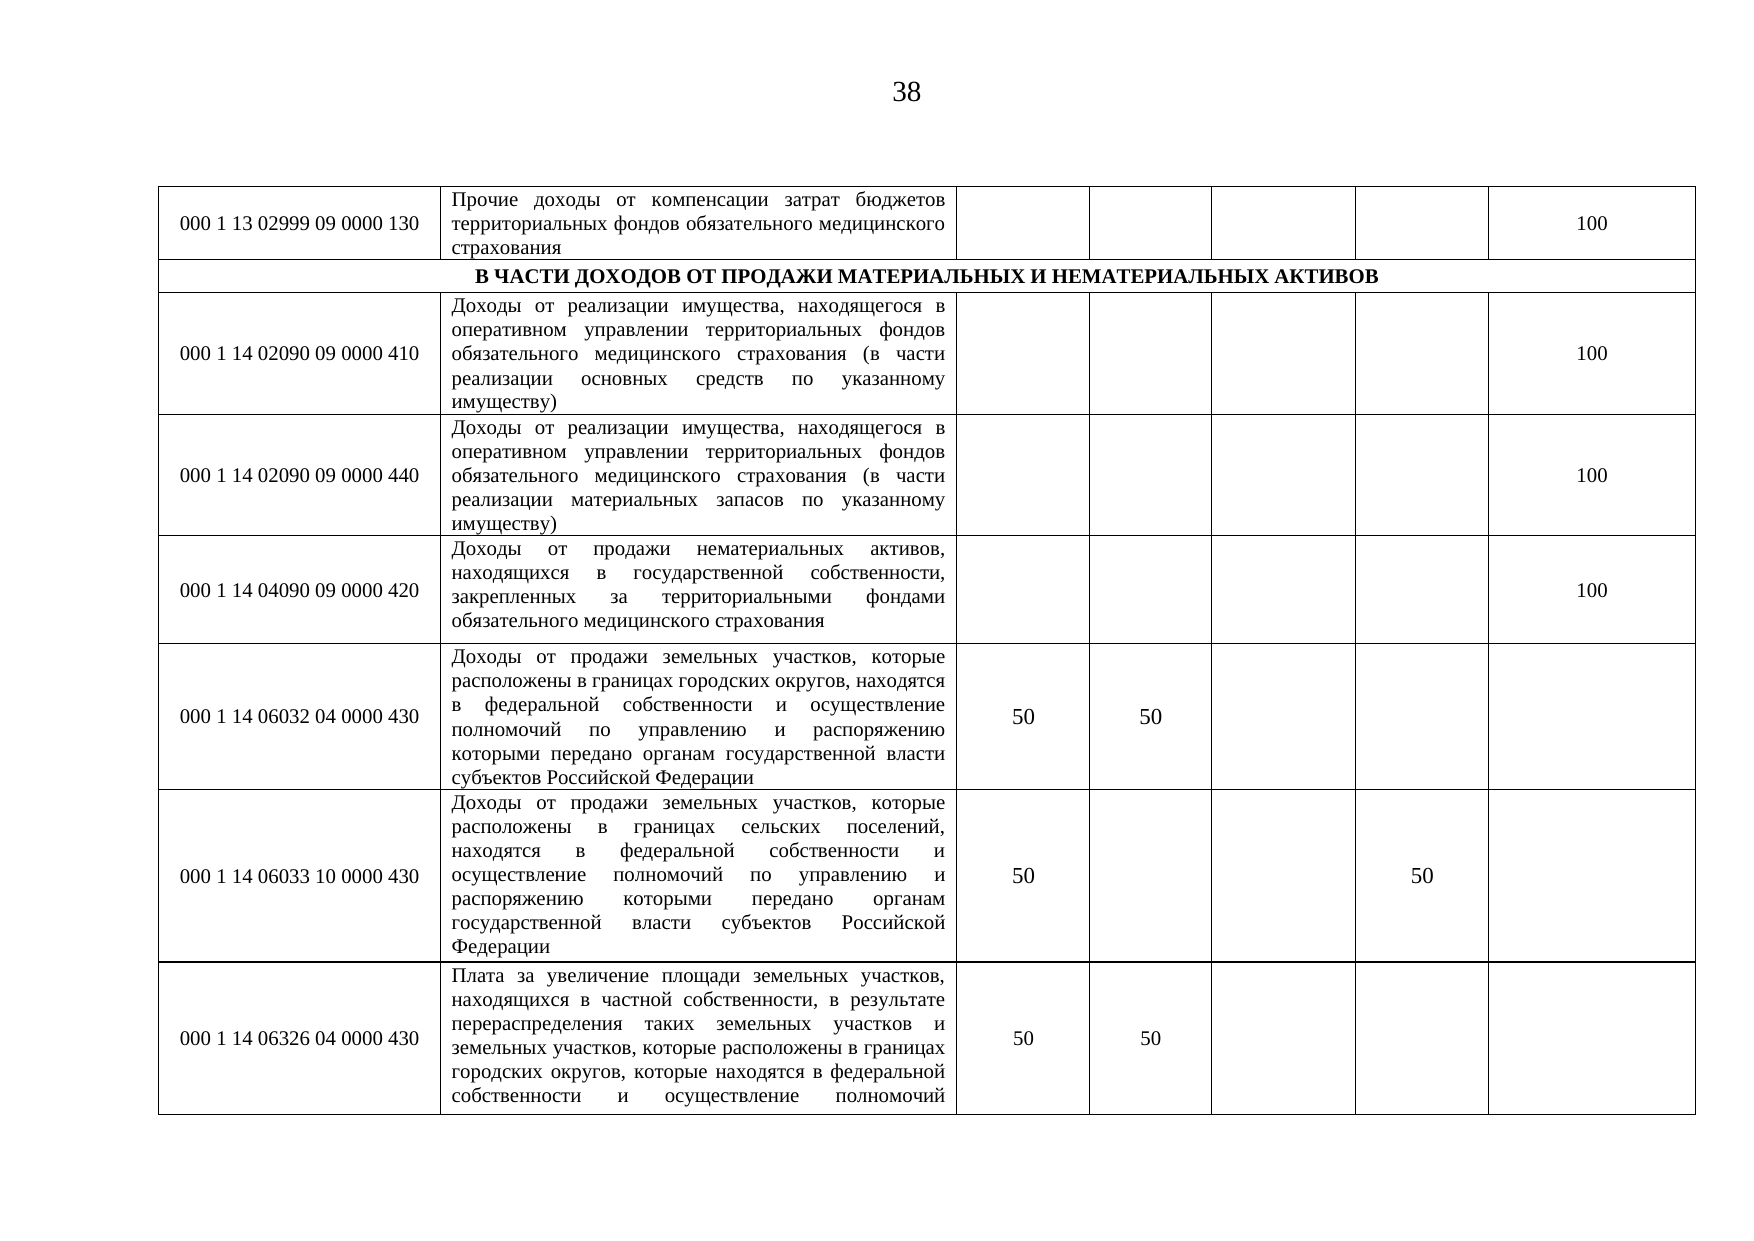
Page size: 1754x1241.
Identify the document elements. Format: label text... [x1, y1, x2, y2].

table_cell [957, 293, 1089, 413]
table_cell 000 1 14 02090 09 0000 410 [159, 293, 440, 413]
table_cell Доходы от реализации имущества, находящегося в оперативном управлении территориальных фондов обязательного медицинского страхования (в части реализации материальных запасов по указанному имуществу) [441, 415, 956, 535]
table_cell [1356, 293, 1488, 413]
table_cell [957, 187, 1089, 259]
table_cell 100 [1489, 536, 1695, 643]
table_cell Доходы от продажи нематериальных активов, находящихся в государственной собственности, закрепленных за территориальными фондами обязательного медицинского страхования [441, 536, 956, 643]
table_cell В ЧАСТИ ДОХОДОВ ОТ ПРОДАЖИ МАТЕРИАЛЬНЫХ И НЕМАТЕРИАЛЬНЫХ АКТИВОВ [159, 260, 1695, 292]
table_cell 50 [1356, 790, 1488, 961]
table_cell 000 1 14 06033 10 0000 430 [159, 790, 440, 961]
table_cell 000 1 14 02090 09 0000 440 [159, 415, 440, 535]
table_cell 100 [1489, 187, 1695, 259]
table_cell [1212, 187, 1355, 259]
table_cell 000 1 13 02999 09 0000 130 [159, 187, 440, 259]
table_cell [957, 415, 1089, 535]
table_cell Доходы от продажи земельных участков, которые расположены в границах городских округов, находятся в федеральной собственности и осуществление полномочий по управлению и распоряжению которыми передано органам государственной власти субъектов Российской Федерации [441, 644, 956, 789]
table_cell [1212, 963, 1355, 1114]
table_cell [1212, 293, 1355, 413]
table_cell 50 [957, 644, 1089, 789]
table_cell [1356, 415, 1488, 535]
table_cell Доходы от реализации имущества, находящегося в оперативном управлении территориальных фондов обязательного медицинского страхования (в части реализации основных средств по указанному имуществу) [441, 293, 956, 413]
table_cell [1090, 536, 1211, 643]
table_cell Доходы от продажи земельных участков, которые расположены в границах сельских поселений, находятся в федеральной собственности и осуществление полномочий по управлению и распоряжению которыми передано органам государственной власти субъектов Российской Федерации [441, 790, 956, 961]
table_cell [1212, 536, 1355, 643]
table_cell [1212, 415, 1355, 535]
table_cell [957, 536, 1089, 643]
table_cell [1090, 790, 1211, 961]
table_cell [159, 963, 440, 1114]
table_cell 000 1 14 06032 04 0000 430 [159, 644, 440, 789]
table_cell 50 [957, 963, 1089, 1114]
table_cell Прочие доходы от компенсации затрат бюджетов территориальных фондов обязательного медицинского страхования [441, 187, 956, 259]
table_cell [1356, 963, 1488, 1114]
table_cell [1212, 644, 1355, 789]
table_cell [1356, 536, 1488, 643]
table_cell 50 [1090, 963, 1211, 1114]
table_cell [1489, 963, 1695, 1114]
table_cell [1356, 187, 1488, 259]
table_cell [441, 963, 956, 1114]
table_cell 100 [1489, 415, 1695, 535]
table_cell 000 1 14 04090 09 0000 420 [159, 536, 440, 643]
table_cell [1212, 790, 1355, 961]
table_cell [1090, 187, 1211, 259]
table_cell [1489, 644, 1695, 789]
table_cell [1356, 644, 1488, 789]
table_cell 50 [957, 790, 1089, 961]
table_cell [1090, 415, 1211, 535]
table_cell 50 [1090, 644, 1211, 789]
table_cell [1090, 293, 1211, 413]
table_cell [1489, 790, 1695, 961]
table_cell 100 [1489, 293, 1695, 413]
